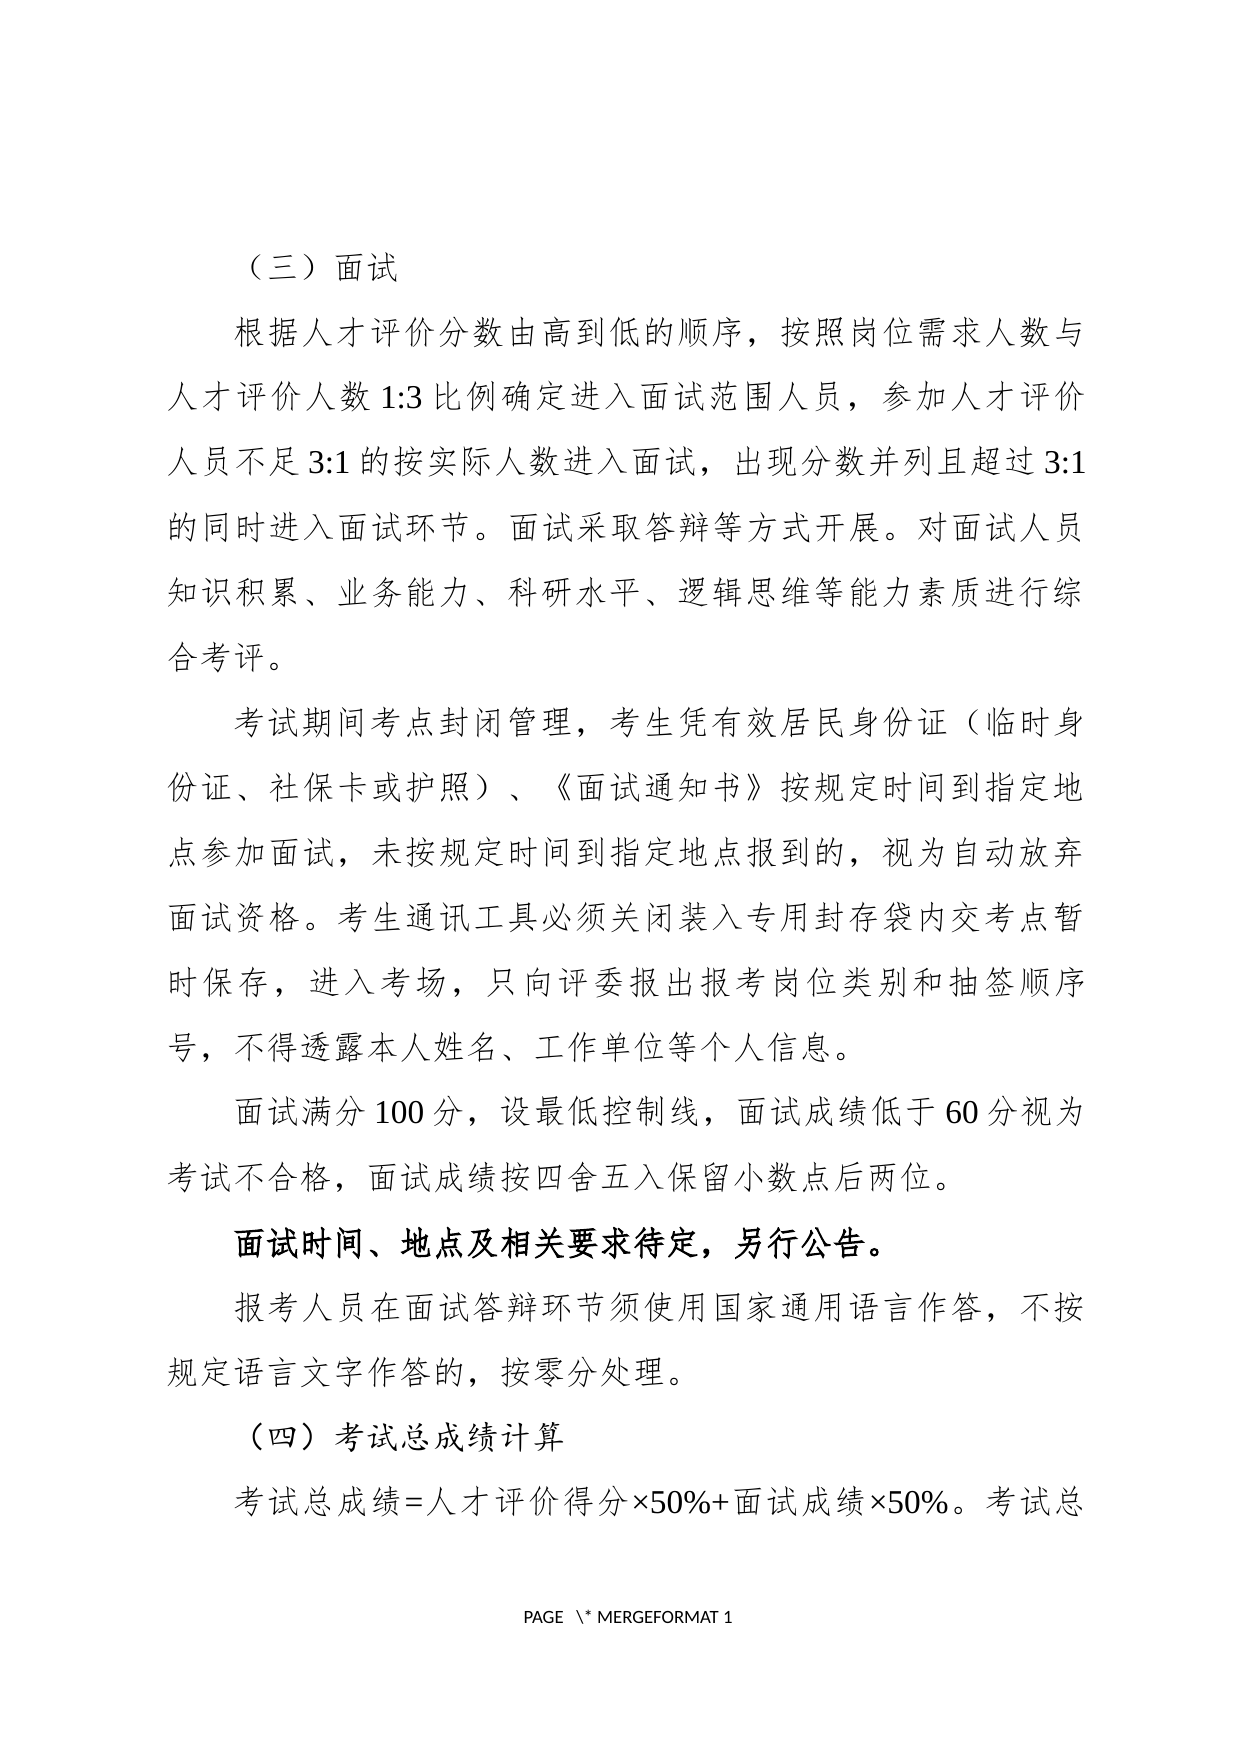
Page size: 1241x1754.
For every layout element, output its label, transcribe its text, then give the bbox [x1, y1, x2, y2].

text 根据人才评价分数由高到低的顺序，按照岗位需求人数与人才评价人数1:3比例确定进入面试范围人员，参加人才评价人员不足3:1的按实际人数进入面试，出现分数并列且超过3:1的同时进入面试环节。面试采取答辩等方式开展。对面试人员知识积累、业务能力、科研水平、逻辑思维等能力素质进行综合考评。 [165, 298, 1087, 688]
text （三）面试 [165, 233, 1087, 298]
text 考试期间考点封闭管理，考生凭有效居民身份证（临时身份证、社保卡或护照）、《面试通知书》按规定时间到指定地点参加面试，未按规定时间到指定地点报到的，视为自动放弃面试资格。考生通讯工具必须关闭装入专用封存袋内交考点暂时保存，进入考场，只向评委报出报考岗位类别和抽签顺序号，不得透露本人姓名、工作单位等个人信息。 [165, 688, 1087, 1078]
text 面试满分100分，设最低控制线，面试成绩低于60分视为考试不合格，面试成绩按四舍五入保留小数点后两位。 [165, 1078, 1087, 1208]
text 面试时间、地点及相关要求待定，另行公告。 [165, 1208, 1087, 1273]
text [165, 1468, 1087, 1533]
text 报考人员在面试答辩环节须使用国家通用语言作答，不按规定语言文字作答的，按零分处理。 [165, 1273, 1087, 1403]
text （四）考试总成绩计算 [165, 1403, 1087, 1468]
